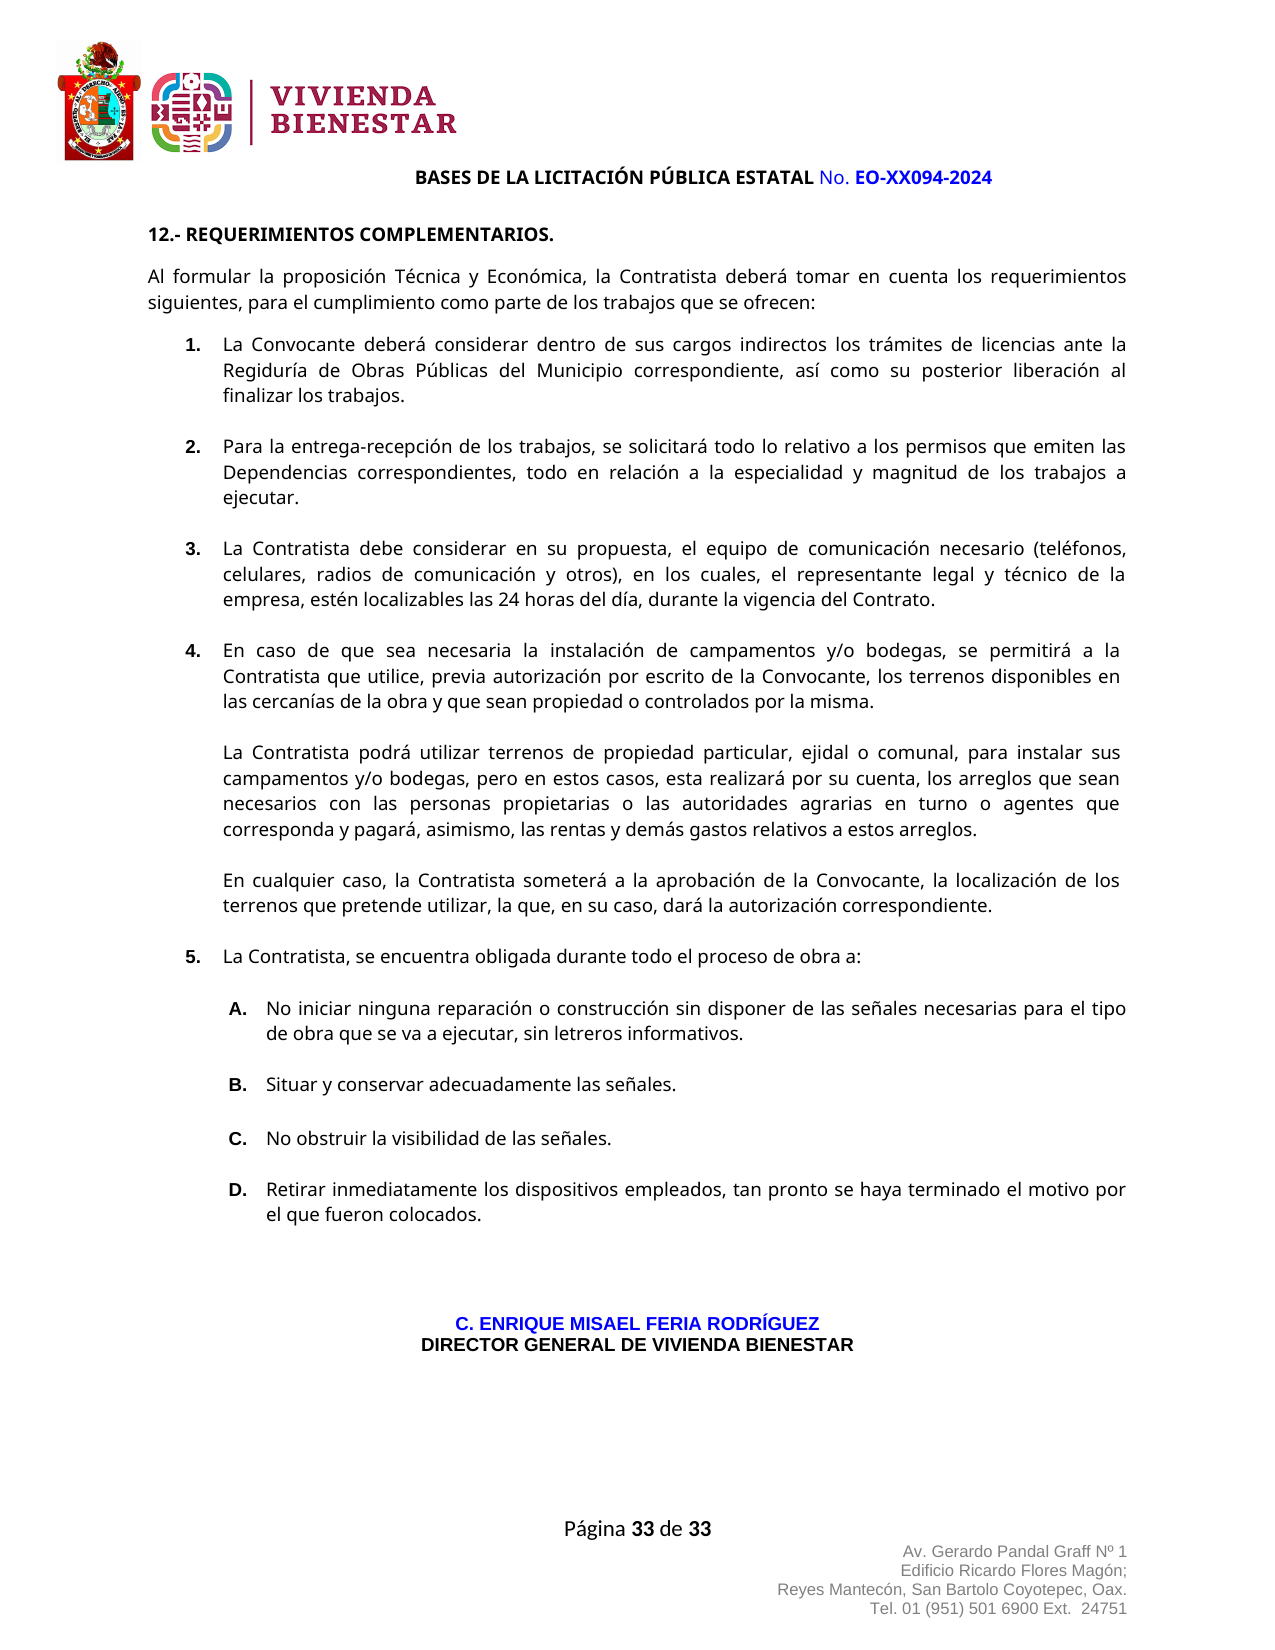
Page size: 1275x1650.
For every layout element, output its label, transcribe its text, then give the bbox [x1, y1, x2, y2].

list La Contratista debe considerar en su propuesta, el equipo de comunicación necesario (teléfonos, celulares, radios de comunicación y otros), en los cuales, el representante legal y técnico de la empresa, estén localizables las 24 horas del día, durante la vigencia del Contrato. [185, 536, 1127, 612]
list Para la entrega-recepción de los trabajos, se solicitará todo lo relativo a los permisos que emiten las Dependencias correspondientes, todo en relación a la especialidad y magnitud de los trabajos a ejecutar. [185, 433, 1127, 510]
list En caso de que sea necesaria la instalación de campamentos y/o bodegas, se permitirá a la Contratista que utilice, previa autorización por escrito de la Convocante, los terrenos disponibles en las cercanías de la obra y que sean propiedad o controlados por la misma. [185, 638, 1121, 714]
picture [55, 41, 143, 163]
text Al formular la proposición Técnica y Económica, la Contratista deberá tomar en cuenta los requerimientos siguientes, para el cumplimiento como parte de los trabajos que se ofrecen: [148, 264, 1127, 315]
list Situar y conservar adecuadamente las señales. [228, 1071, 1127, 1097]
list La Convocante deberá considerar dentro de sus cargos indirectos los trámites de licencias ante la Regiduría de Obras Públicas del Municipio correspondiente, así como su posterior liberación al finalizar los trabajos. [185, 331, 1127, 408]
text En cualquier caso, la Contratista someterá a la aprobación de la Convocante, la localización de los terrenos que pretende utilizar, la que, en su caso, dará la autorización correspondiente. [223, 867, 1121, 918]
text 12.- REQUERIMIENTOS COMPLEMENTARIOS. [148, 221, 1127, 247]
list La Contratista, se encuentra obligada durante todo el proceso de obra a: [185, 944, 1127, 969]
list Retirar inmediatamente los dispositivos empleados, tan pronto se haya terminado el motivo por el que fueron colocados. [228, 1176, 1127, 1227]
list No iniciar ninguna reparación o construcción sin disponer de las señales necesarias para el tipo de obra que se va a ejecutar, sin letreros informativos. [228, 995, 1127, 1046]
text DIRECTOR GENERAL DE VIVIENDA BIENESTAR [148, 1334, 1127, 1356]
text La Contratista podrá utilizar terrenos de propiedad particular, ejidal o comunal, para instalar sus campamentos y/o bodegas, pero en estos casos, esta realizará por su cuenta, los arreglos que sean necesarios con las personas propietarias o las autoridades agrarias en turno o agentes que corresponda y pagará, asimismo, las rentas y demás gastos relativos a estos arreglos. [223, 740, 1121, 842]
picture [147, 64, 473, 161]
list No obstruir la visibilidad de las señales. [228, 1125, 1127, 1151]
text C. ENRIQUE MISAEL FERIA RODRÍGUEZ [148, 1312, 1127, 1334]
